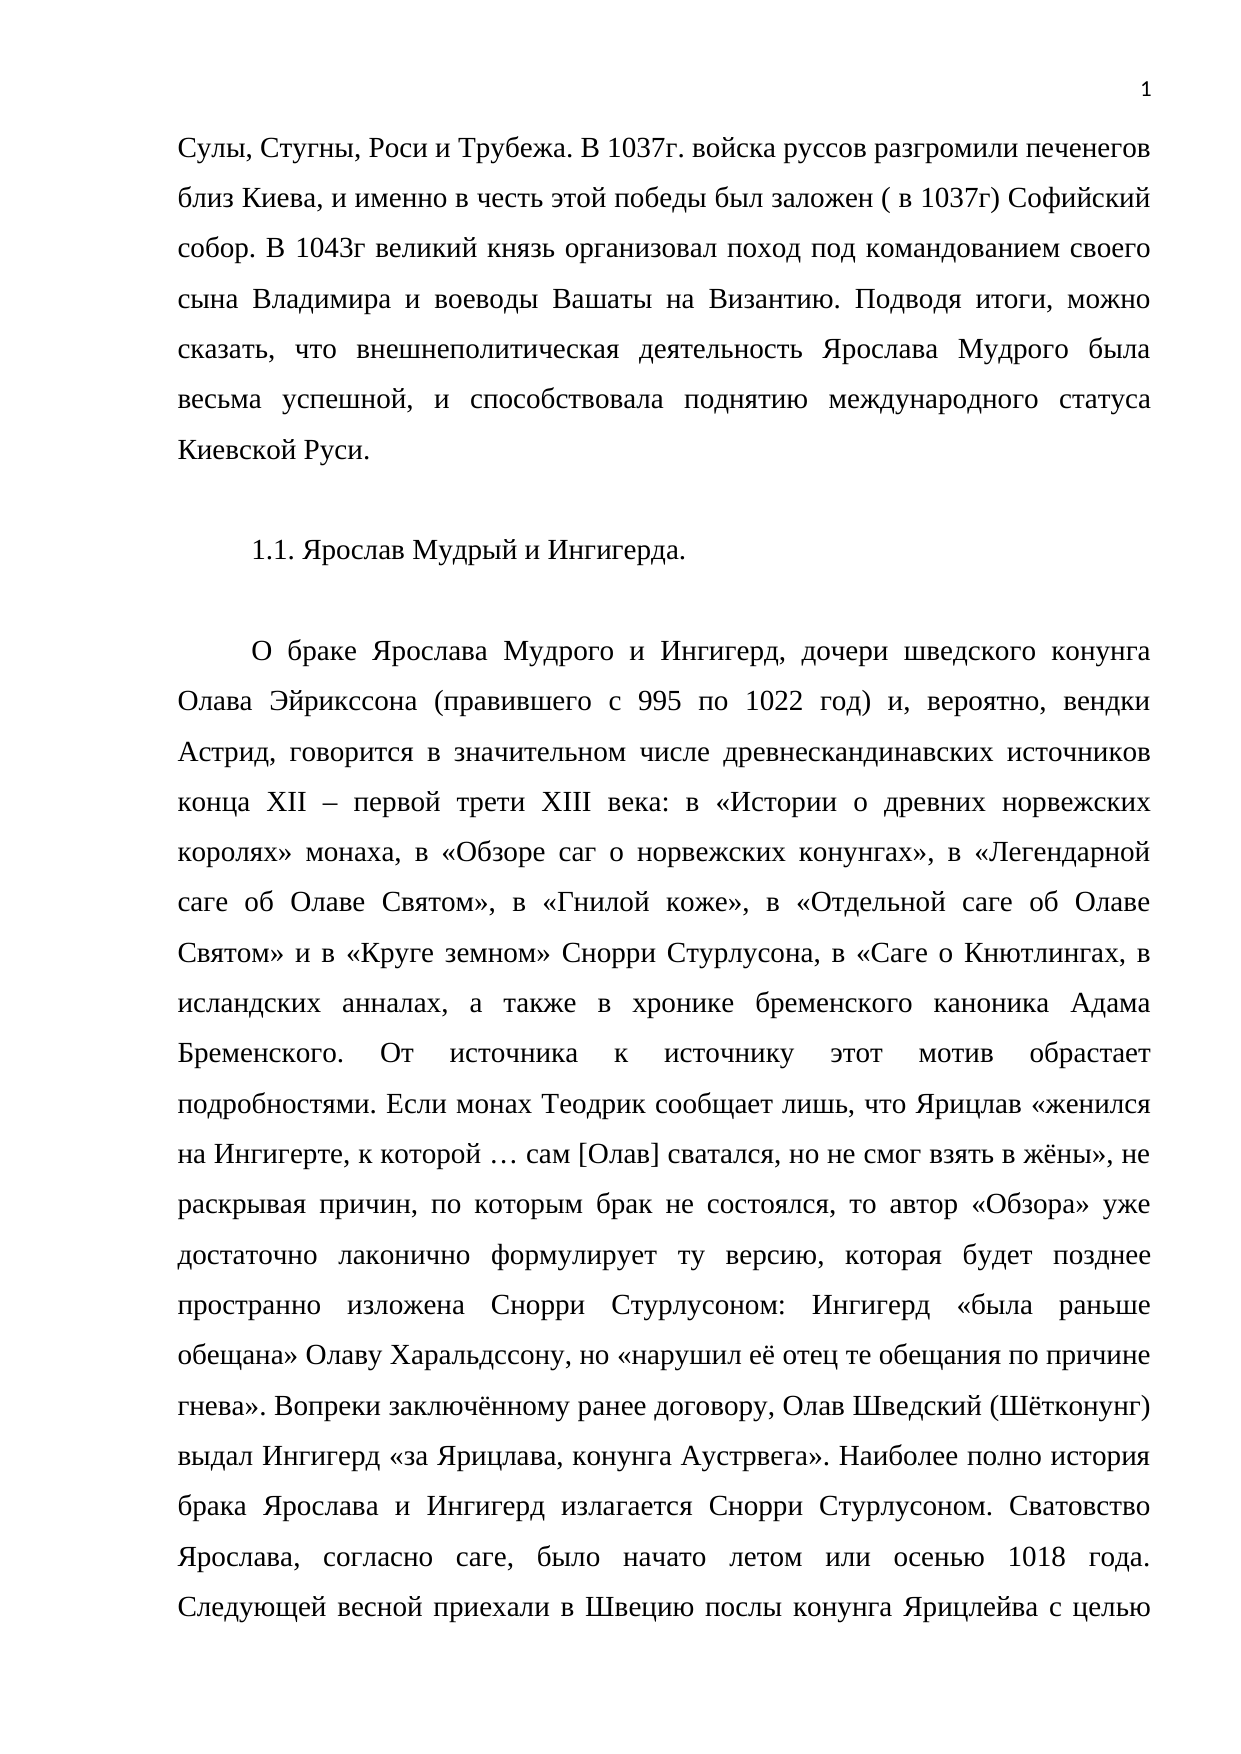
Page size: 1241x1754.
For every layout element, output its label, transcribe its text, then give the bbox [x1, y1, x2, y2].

text 1.1. Ярослав Мудрый и Ингигерда. [177, 532, 1152, 566]
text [177, 633, 1152, 1622]
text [177, 130, 1152, 465]
